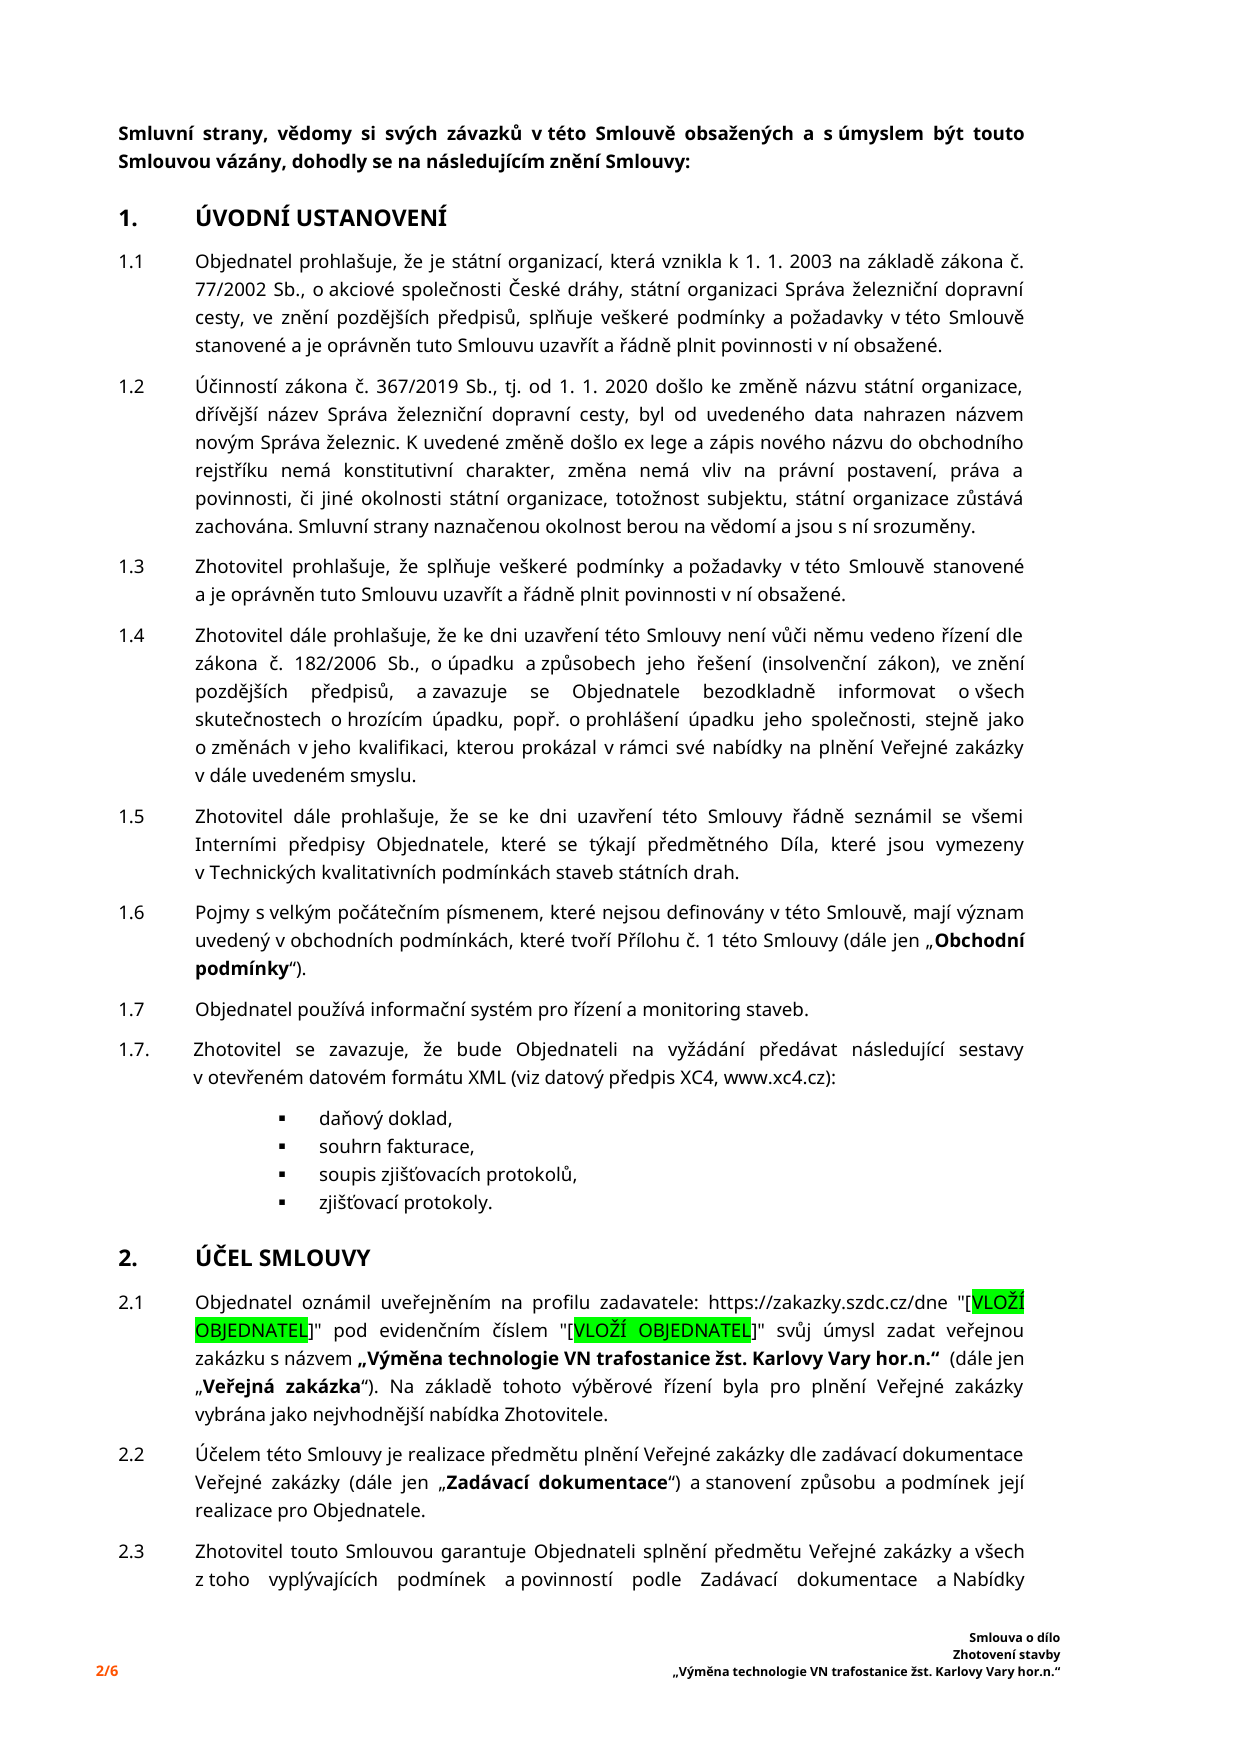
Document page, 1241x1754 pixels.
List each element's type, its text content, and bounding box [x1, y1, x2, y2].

text soupis zjišťovacích protokolů, [278, 1161, 1024, 1187]
text Účelem této Smlouvy je realizace předmětu plnění Veřejné zakázky dle zadávací dokumentace Veřejné zakázky (dále jen „Zadávací dokumentace“) a stanovení způsobu a podmínek její realizace pro Objednatele. [118, 1442, 1024, 1523]
text souhrn fakturace, [278, 1133, 1024, 1159]
text Objednatel oznámil uveřejněním na profilu zadavatele: https://zakazky.szdc.cz/dne "[VLOŽÍ OBJEDNATEL]" pod evidenčním číslem "[VLOŽÍ OBJEDNATEL]" svůj úmysl zadat veřejnou zakázku s názvem „Výměna technologie VN trafostanice žst. Karlovy Vary hor.n.“ (dále jen „Veřejná zakázka“). Na základě tohoto výběrové řízení byla pro plnění Veřejné zakázky vybrána jako nejvhodnější nabídka Zhotovitele. [118, 1289, 1024, 1427]
list Zhotovitel se zavazuje, že bude Objednateli na vyžádání předávat následující sestavy v otevřeném datovém formátu XML (viz datový předpis XC4, www.xc4.cz): [118, 1037, 1024, 1090]
text zjišťovací protokoly. [278, 1189, 1024, 1215]
text Zhotovitel dále prohlašuje, že ke dni uzavření této Smlouvy není vůči němu vedeno řízení dle zákona č. 182/2006 Sb., o úpadku a způsobech jeho řešení (insolvenční zákon), ve znění pozdějších předpisů, a zavazuje se Objednatele bezodkladně informovat o všech skutečnostech o hrozícím úpadku, popř. o prohlášení úpadku jeho společnosti, stejně jako o změnách v jeho kvalifikaci, kterou prokázal v rámci své nabídky na plnění Veřejné zakázky v dále uvedeném smyslu. [118, 622, 1024, 788]
text ÚČEL SMLOUVY [118, 1242, 1024, 1273]
text Smluvní strany, vědomy si svých závazků v této Smlouvě obsažených a s úmyslem být touto Smlouvou vázány, dohodly se na následujícím znění Smlouvy: [118, 121, 1024, 174]
text Účinností zákona č. 367/2019 Sb., tj. od 1. 1. 2020 došlo ke změně názvu státní organizace, dřívější název Správa železniční dopravní cesty, byl od uvedeného data nahrazen názvem novým Správa železnic. K uvedené změně došlo ex lege a zápis nového názvu do obchodního rejstříku nemá konstitutivní charakter, změna nemá vliv na právní postavení, práva a povinnosti, či jiné okolnosti státní organizace, totožnost subjektu, státní organizace zůstává zachována. Smluvní strany naznačenou okolnost berou na vědomí a jsou s ní srozuměny. [118, 373, 1024, 539]
text ÚVODNÍ USTANOVENÍ [118, 202, 1024, 233]
text Objednatel prohlašuje, že je státní organizací, která vznikla k 1. 1. 2003 na základě zákona č. 77/2002 Sb., o akciové společnosti České dráhy, státní organizaci Správa železniční dopravní cesty, ve znění pozdějších předpisů, splňuje veškeré podmínky a požadavky v této Smlouvě stanovené a je oprávněn tuto Smlouvu uzavřít a řádně plnit povinnosti v ní obsažené. [118, 248, 1024, 358]
text Zhotovitel prohlašuje, že splňuje veškeré podmínky a požadavky v této Smlouvě stanovené a je oprávněn tuto Smlouvu uzavřít a řádně plnit povinnosti v ní obsažené. [118, 554, 1024, 607]
text Zhotovitel dále prohlašuje, že se ke dni uzavření této Smlouvy řádně seznámil se všemi Interními předpisy Objednatele, které se týkají předmětného Díla, které jsou vymezeny v Technických kvalitativních podmínkách staveb státních drah. [118, 803, 1024, 884]
text Pojmy s velkým počátečním písmenem, které nejsou definovány v této Smlouvě, mají význam uvedený v obchodních podmínkách, které tvoří Přílohu č. 1 této Smlouvy (dále jen „Obchodní podmínky“). [118, 899, 1024, 981]
text daňový doklad, [278, 1105, 1024, 1131]
text Objednatel používá informační systém pro řízení a monitoring staveb. [118, 996, 1024, 1022]
